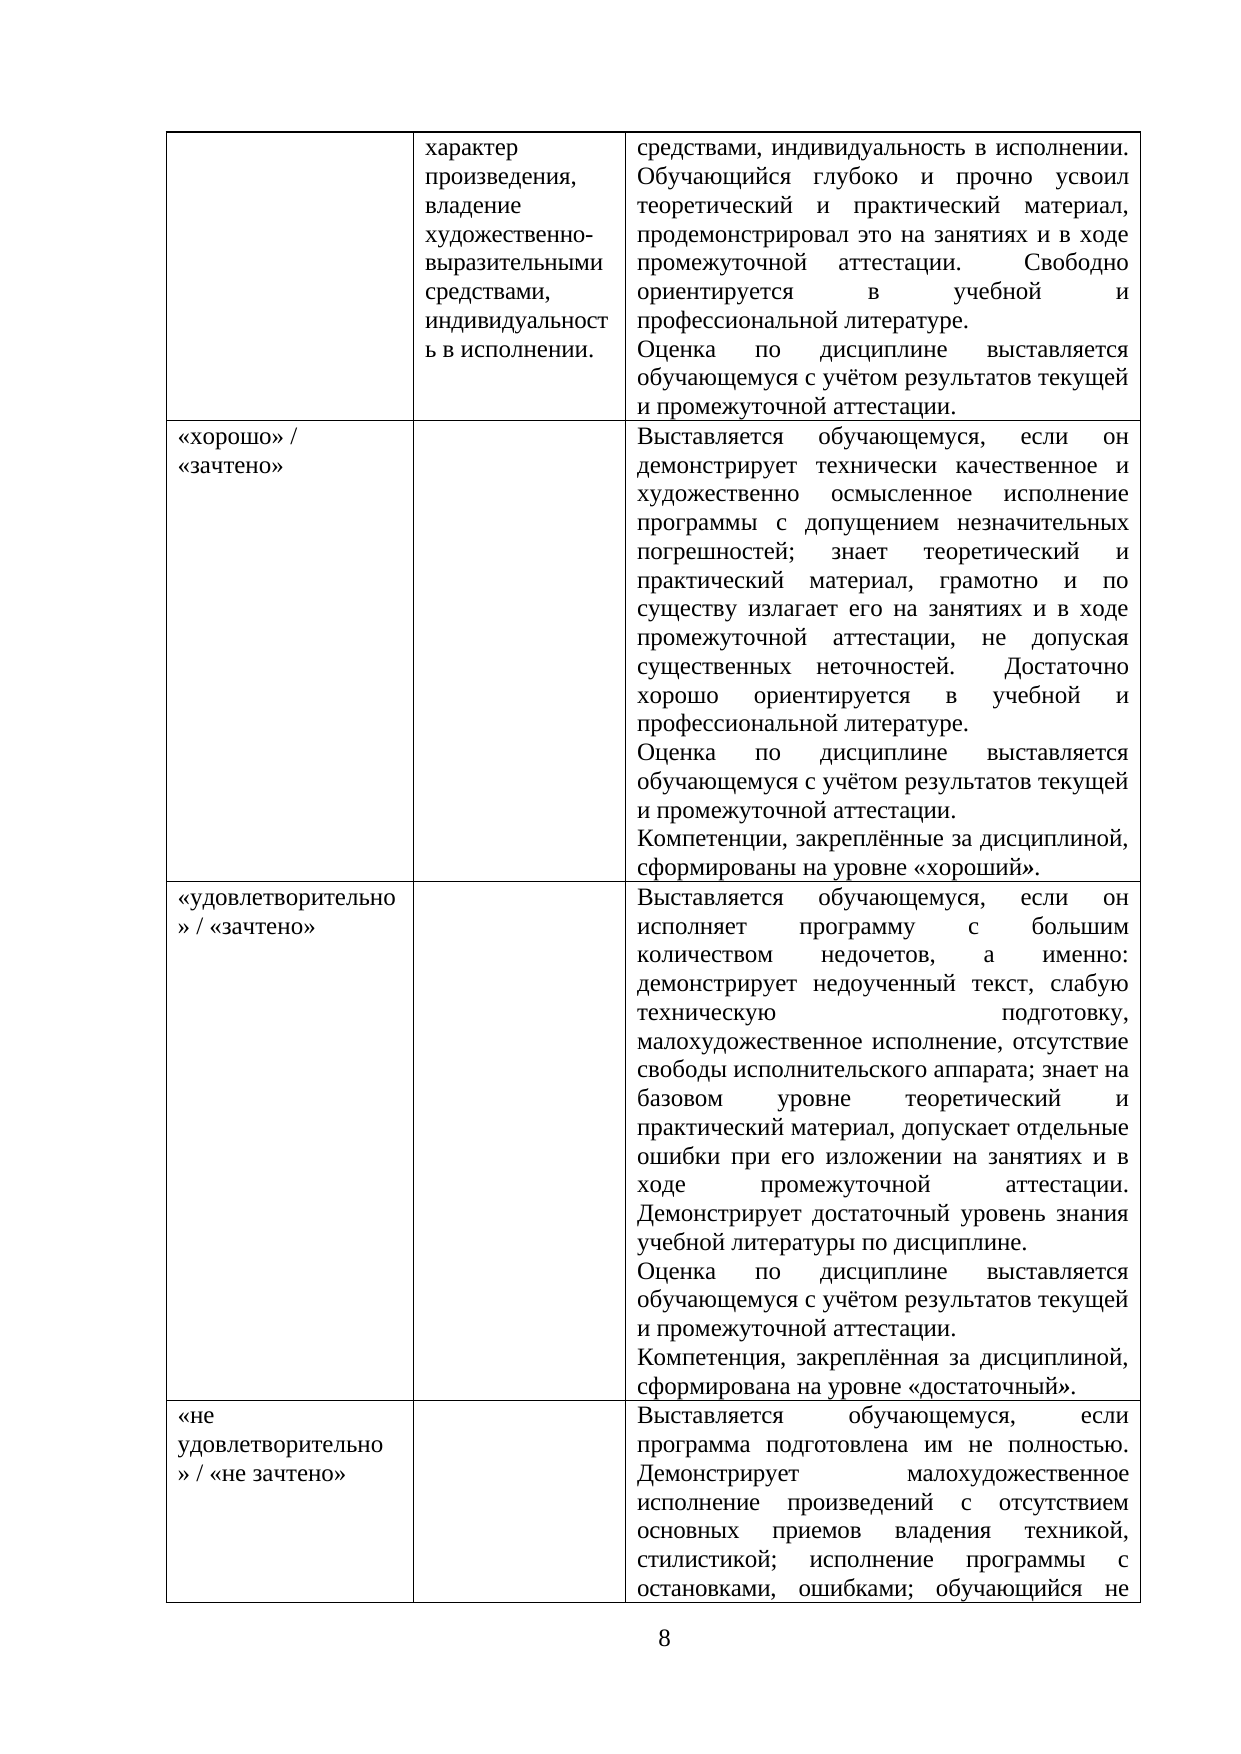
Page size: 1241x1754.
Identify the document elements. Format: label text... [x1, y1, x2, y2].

table_cell [414, 1401, 625, 1602]
table_cell Выставляется обучающемуся, если он демонстрирует технически качественное и художественно осмысленное исполнение программы с допущением незначительных погрешностей; знает теоретический и практический материал, грамотно и по существу излагает его на занятиях и в ходе промежуточной аттестации, не допуская существенных неточностей. Достаточно хорошо ориентируется в учебной и профессиональной литературе. Оценка по дисциплине выставляется обучающемуся с учётом результатов текущей и промежуточной аттестации. Компетенции, закреплённые за дисциплиной, сформированы на уровне «хороший». [626, 421, 1140, 881]
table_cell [167, 1401, 413, 1602]
table_cell [414, 882, 625, 1399]
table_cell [626, 133, 1140, 420]
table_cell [167, 133, 413, 420]
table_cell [626, 1401, 1140, 1602]
table_cell [414, 421, 625, 881]
table_cell Выставляется обучающемуся, если он исполняет программу с большим количеством недочетов, а именно: демонстрирует недоученный текст, слабую техническую подготовку, малохудожественное исполнение, отсутствие свободы исполнительского аппарата; знает на базовом уровне теоретический и практический материал, допускает отдельные ошибки при его изложении на занятиях и в ходе промежуточной аттестации. Демонстрирует достаточный уровень знания учебной литературы по дисциплине. Оценка по дисциплине выставляется обучающемуся с учётом результатов текущей и промежуточной аттестации. Компетенция, закреплённая за дисциплиной, сформирована на уровне «достаточный». [626, 882, 1140, 1399]
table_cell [414, 133, 625, 420]
table_cell «удовлетворительно» / «зачтено» [167, 882, 413, 1399]
table_cell «хорошо» / «зачтено» [167, 421, 413, 881]
